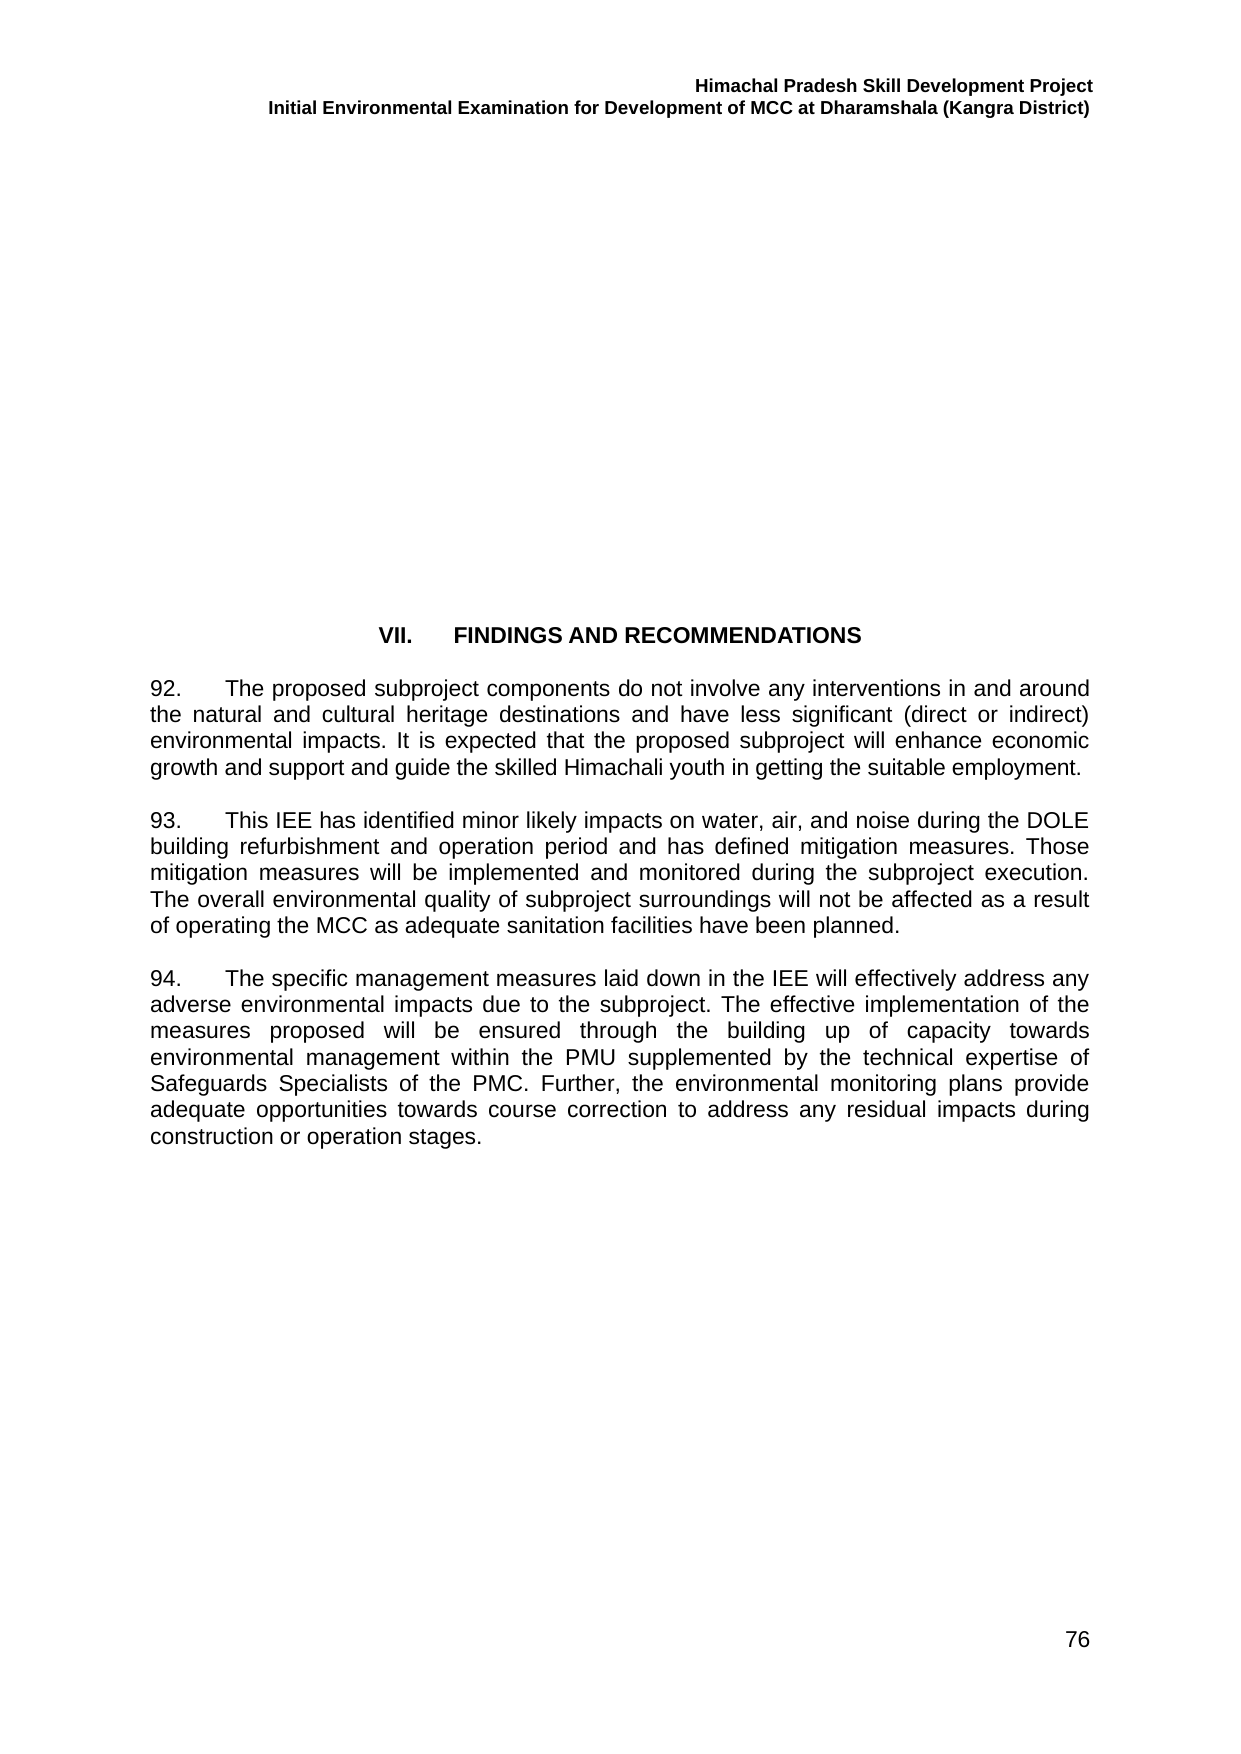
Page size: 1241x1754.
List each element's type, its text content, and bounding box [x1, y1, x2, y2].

list The proposed subproject components do not involve any interventions in and around the natural and cultural heritage destinations and have less significant (direct or indirect) environmental impacts. It is expected that the proposed subproject will enhance economic growth and support and guide the skilled Himachali youth in getting the suitable employment. [150, 675, 1090, 780]
list This IEE has identified minor likely impacts on water, air, and noise during the DOLE building refurbishment and operation period and has defined mitigation measures. Those mitigation measures will be implemented and monitored during the subproject execution. The overall environmental quality of subproject surroundings will not be affected as a result of operating the MCC as adequate sanitation facilities have been planned. [150, 807, 1090, 938]
list The specific management measures laid down in the IEE will effectively address any adverse environmental impacts due to the subproject. The effective implementation of the measures proposed will be ensured through the building up of capacity towards environmental management within the PMU supplemented by the technical expertise of Safeguards Specialists of the PMC. Further, the environmental monitoring plans provide adequate opportunities towards course correction to address any residual impacts during construction or operation stages. [150, 965, 1090, 1149]
subtitle FINDINGS AND RECOMMENDATIONS [150, 622, 1090, 648]
